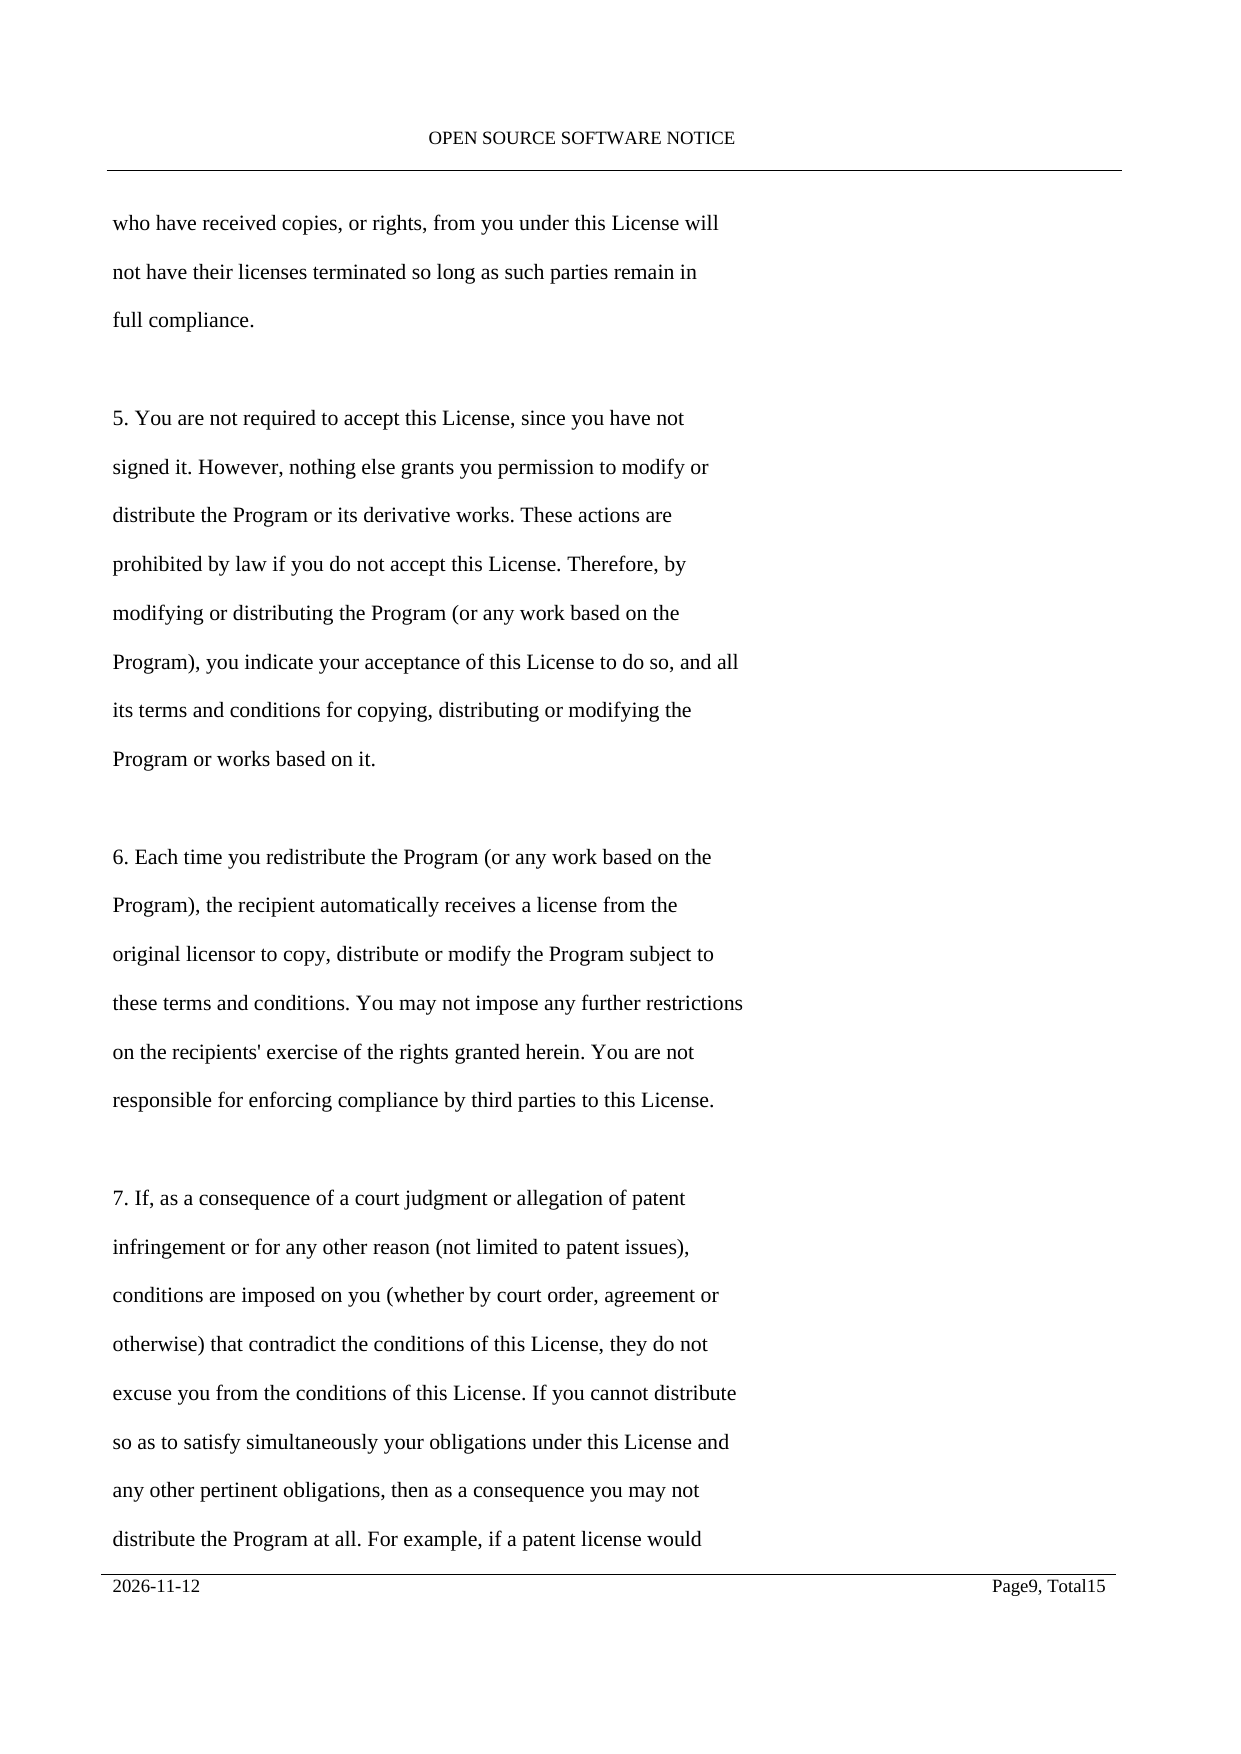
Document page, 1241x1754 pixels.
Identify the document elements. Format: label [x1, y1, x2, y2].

text [112, 206, 1128, 1555]
